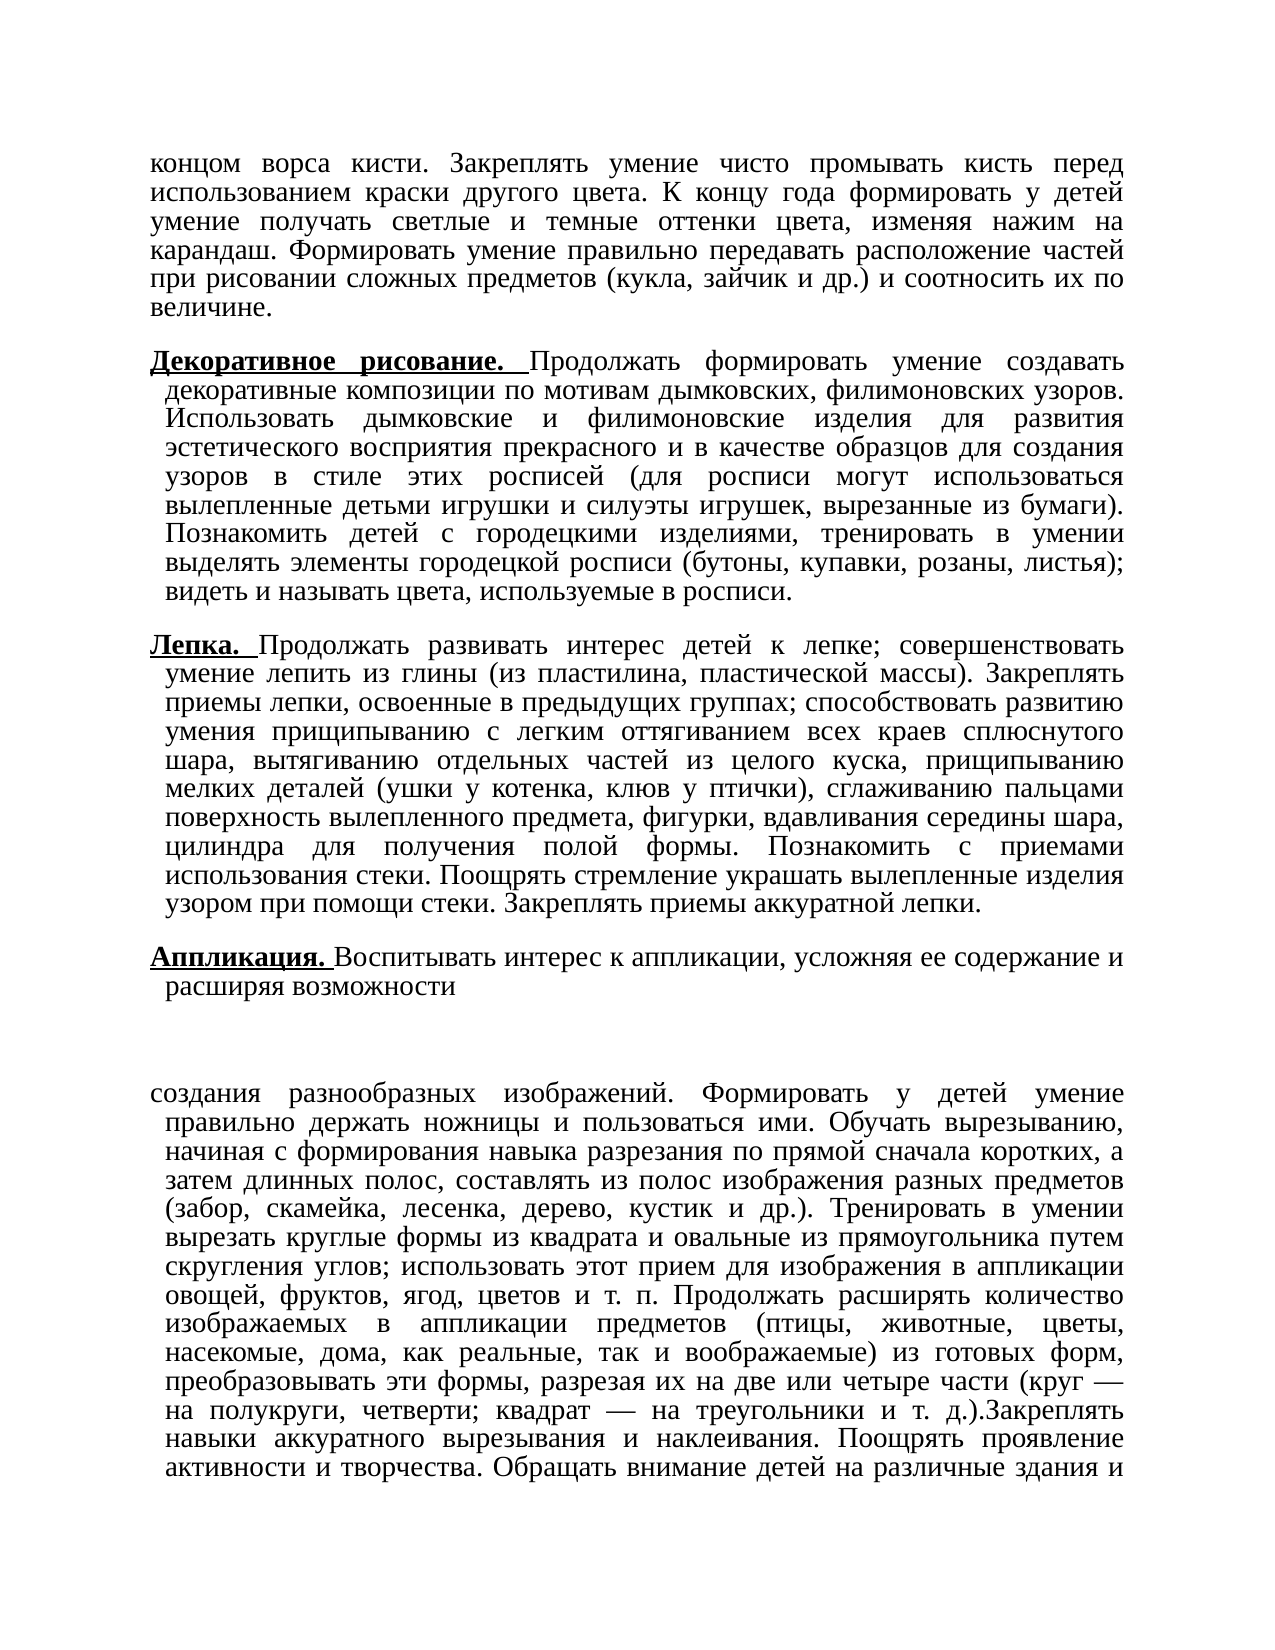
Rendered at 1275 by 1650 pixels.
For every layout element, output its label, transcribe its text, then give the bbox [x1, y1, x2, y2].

text Аппликация. Воспитывать интерес к аппликации, усложняя ее содержание и расширяя возможности [150, 944, 1125, 1001]
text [150, 1080, 1125, 1482]
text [150, 150, 1125, 322]
text Декоративное рисование. Продолжать формировать умение создавать декоративные композиции по мотивам дымковских, филимоновских узоров. Использовать дымковские и филимоновские изделия для развития эстетического восприятия прекрасного и в качестве образцов для создания узоров в стиле этих росписей (для росписи могут использоваться вылепленные детьми игрушки и силуэты игрушек, вырезанные из бумаги). Познакомить детей с городецкими изделиями, тренировать в умении выделять элементы городецкой росписи (бутоны, купавки, розаны, листья); видеть и называть цвета, используемые в росписи. [150, 347, 1125, 606]
text Лепка. Продолжать развивать интерес детей к лепке; совершенствовать умение лепить из глины (из пластилина, пластической массы). Закреплять приемы лепки, освоенные в предыдущих группах; способствовать развитию умения прищипыванию с легким оттягиванием всех краев сплюснутого шара, вытягиванию отдельных частей из целого куска, прищипыванию мелких деталей (ушки у котенка, клюв у птички), сглаживанию пальцами поверхность вылепленного предмета, фигурки, вдавливания середины шара, цилиндра для получения полой формы. Познакомить с приемами использования стеки. Поощрять стремление украшать вылепленные изделия узором при помощи стеки. Закреплять приемы аккуратной лепки. [150, 631, 1125, 919]
